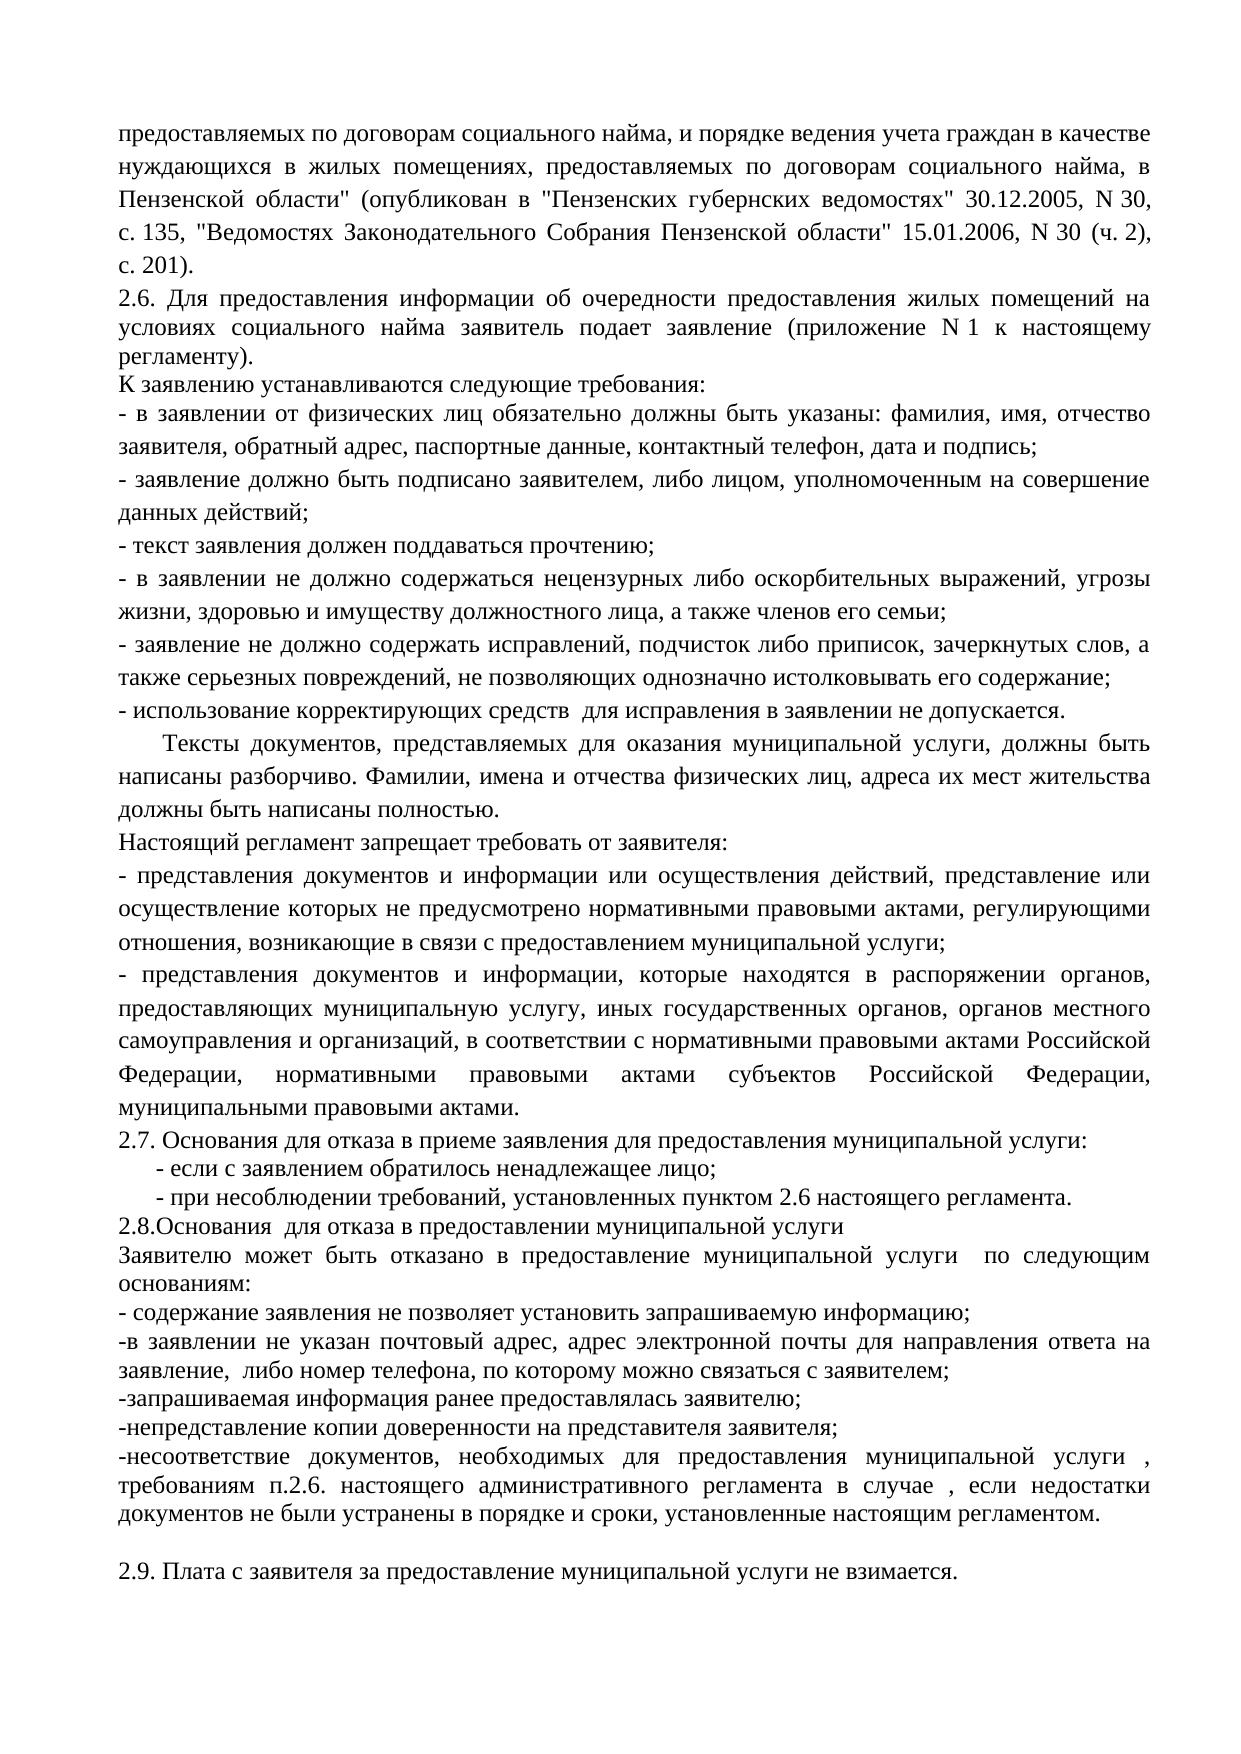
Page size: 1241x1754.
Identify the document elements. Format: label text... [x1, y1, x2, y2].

text - текст заявления должен поддаваться прочтению; [118, 530, 1152, 559]
text К заявлению устанавливаются следующие требования: [118, 369, 1152, 398]
text 2.6. Для предоставления информации об очередности предоставления жилых помещений на условиях социального найма заявитель подает заявление (приложение N 1 к настоящему регламенту). [118, 283, 1152, 369]
text 2.8.Основания для отказа в предоставлении муниципальной услуги [118, 1211, 1152, 1240]
text Тексты документов, представляемых для оказания муниципальной услуги, должны быть написаны разборчиво. Фамилии, имена и отчества физических лиц, адреса их мест жительства должны быть написаны полностью. [118, 728, 1152, 823]
text 2.9. Плата с заявителя за предоставление муниципальной услуги не взимается. [118, 1556, 1152, 1585]
text - в заявлении не должно содержаться нецензурных либо оскорбительных выражений, угрозы жизни, здоровью и имуществу должностного лица, а также членов его семьи; [118, 563, 1152, 625]
text -запрашиваемая информация ранее предоставлялась заявителю; [118, 1383, 1152, 1412]
text - содержание заявления не позволяет установить запрашиваемую информацию; [118, 1297, 1152, 1326]
text Заявителю может быть отказано в предоставление муниципальной услуги по следующим основаниям: [118, 1240, 1152, 1297]
text -непредставление копии доверенности на представителя заявителя; [118, 1412, 1152, 1441]
text - использование корректирующих средств для исправления в заявлении не допускается. [118, 695, 1152, 724]
text Настоящий регламент запрещает требовать от заявителя: [118, 827, 1152, 856]
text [118, 118, 1152, 279]
text - если с заявлением обратилось ненадлежащее лицо; [118, 1153, 1152, 1182]
text - при несоблюдении требований, установленных пунктом 2.6 настоящего регламента. [118, 1182, 1152, 1211]
text - в заявлении от физических лиц обязательно должны быть указаны: фамилия, имя, отчество заявителя, обратный адрес, паспортные данные, контактный телефон, дата и подпись; [118, 398, 1152, 460]
text - представления документов и информации или осуществления действий, представление или осуществление которых не предусмотрено нормативными правовыми актами, регулирующими отношения, возникающие в связи с предоставлением муниципальной услуги; [118, 861, 1152, 955]
text 2.7. Основания для отказа в приеме заявления для предоставления муниципальной услуги: [118, 1125, 1152, 1153]
text -в заявлении не указан почтовый адрес, адрес электронной почты для направления ответа на заявление, либо номер телефона, по которому можно связаться с заявителем; [118, 1326, 1152, 1383]
text -несоответствие документов, необходимых для предоставления муниципальной услуги , требованиям п.2.6. настоящего административного регламента в случае , если недостатки документов не были устранены в порядке и сроки, установленные настоящим регламентом. [118, 1441, 1152, 1527]
text - представления документов и информации, которые находятся в распоряжении органов, предоставляющих муниципальную услугу, иных государственных органов, органов местного самоуправления и организаций, в соответствии с нормативными правовыми актами Российской Федерации, нормативными правовыми актами субъектов Российской Федерации, муниципальными правовыми актами. [118, 959, 1152, 1120]
text - заявление не должно содержать исправлений, подчисток либо приписок, зачеркнутых слов, а также серьезных повреждений, не позволяющих однозначно истолковывать его содержание; [118, 629, 1152, 691]
text - заявление должно быть подписано заявителем, либо лицом, уполномоченным на совершение данных действий; [118, 464, 1152, 526]
